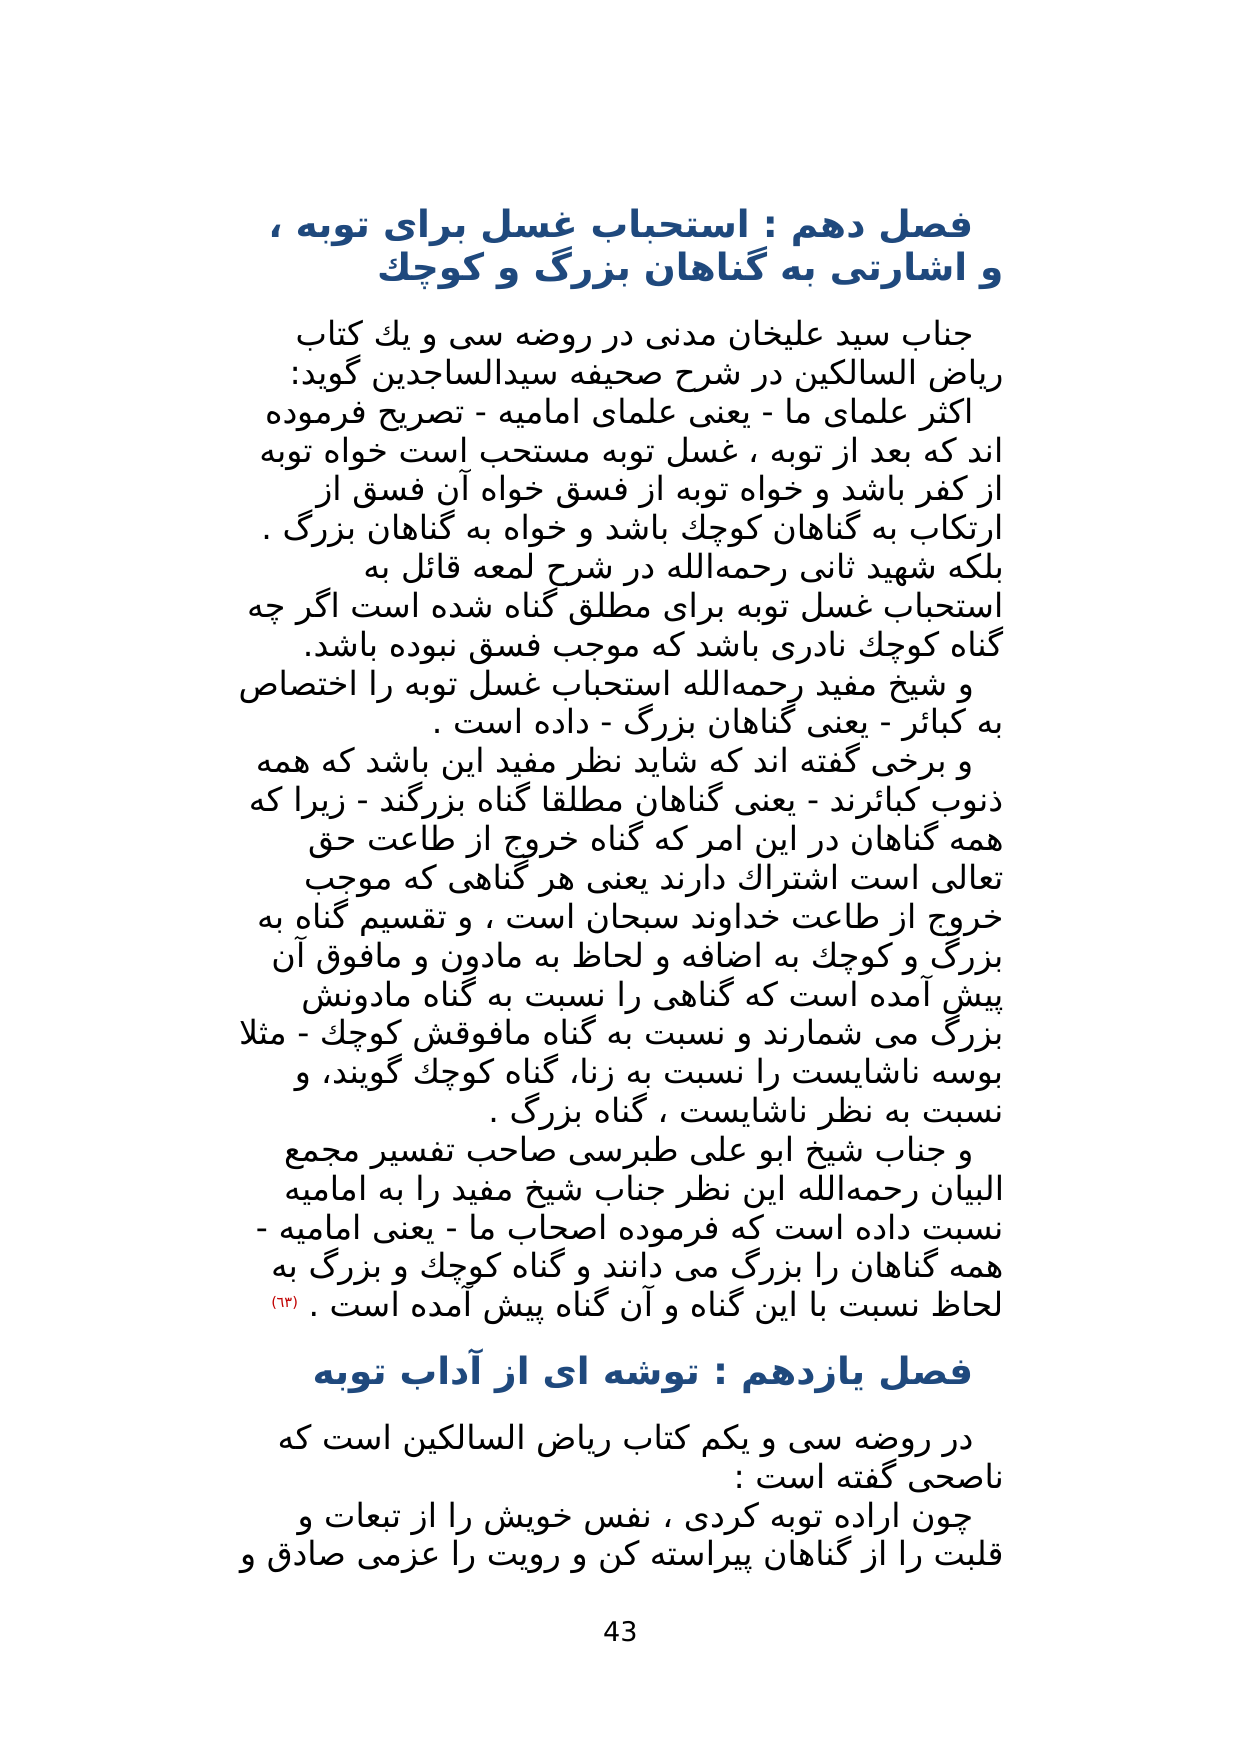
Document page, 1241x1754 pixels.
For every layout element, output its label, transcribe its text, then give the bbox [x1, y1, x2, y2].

text و شيخ مفيد رحمه‌الله استحباب غسل توبه را اختصاص به كبائر - يعنى گناهان بزرگ - داده است . [236, 664, 1004, 742]
subtitle فصل يازدهم : توشه اى از آداب توبه [236, 1350, 1004, 1393]
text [236, 1496, 1004, 1574]
text جناب سيد عليخان مدنى در روضه سى و يك كتاب رياض السالكين در شرح صحيفه سيدالساجدين گويد: [236, 314, 1004, 392]
text اكثر علماى ما - يعنى علماى اماميه - تصريح فرموده اند كه بعد از توبه ، غسل توبه مستحب است خواه توبه از كفر باشد و خواه توبه از فسق خواه آن فسق از ارتكاب به گناهان كوچك باشد و خواه به گناهان بزرگ . بلكه شهيد ثانى رحمه‌الله در شرح لمعه قائل به استحباب غسل توبه براى مطلق گناه شده است اگر چه گناه كوچك نادرى باشد كه موجب فسق نبوده باشد. [236, 392, 1004, 664]
text در روضه سى و يكم كتاب رياض السالكين است كه ناصحى گفته است : [236, 1418, 1004, 1496]
subtitle فصل دهم : استحباب غسل براى توبه ، و اشارتى به گناهان بزرگ و كوچك [236, 202, 1004, 289]
text و جناب شيخ ابو على طبرسى صاحب تفسير مجمع البيان رحمه‌الله اين نظر جناب شيخ مفيد را به اماميه نسبت داده است كه فرموده اصحاب ما - يعنى اماميه - همه گناهان را بزرگ مى دانند و گناه كوچك و بزرگ به لحاظ نسبت با اين گناه و آن گناه پيش آمده است . (٦٣) [236, 1130, 1004, 1325]
text و برخى گفته اند كه شايد نظر مفيد اين باشد كه همه ذنوب كبائرند - يعنى گناهان مطلقا گناه بزرگند - زيرا كه همه گناهان در اين امر كه گناه خروج از طاعت حق تعالى است اشتراك دارند يعنى هر گناهى كه موجب خروج از طاعت خداوند سبحان است ، و تقسيم گناه به بزرگ و كوچك به اضافه و لحاظ به مادون و مافوق آن پيش آمده است كه گناهى را نسبت به گناه مادونش بزرگ مى شمارند و نسبت به گناه مافوقش كوچك - مثلا بوسه ناشايست را نسبت به زنا، گناه كوچك گويند، و نسبت به نظر ناشايست ، گناه بزرگ . [236, 742, 1004, 1130]
